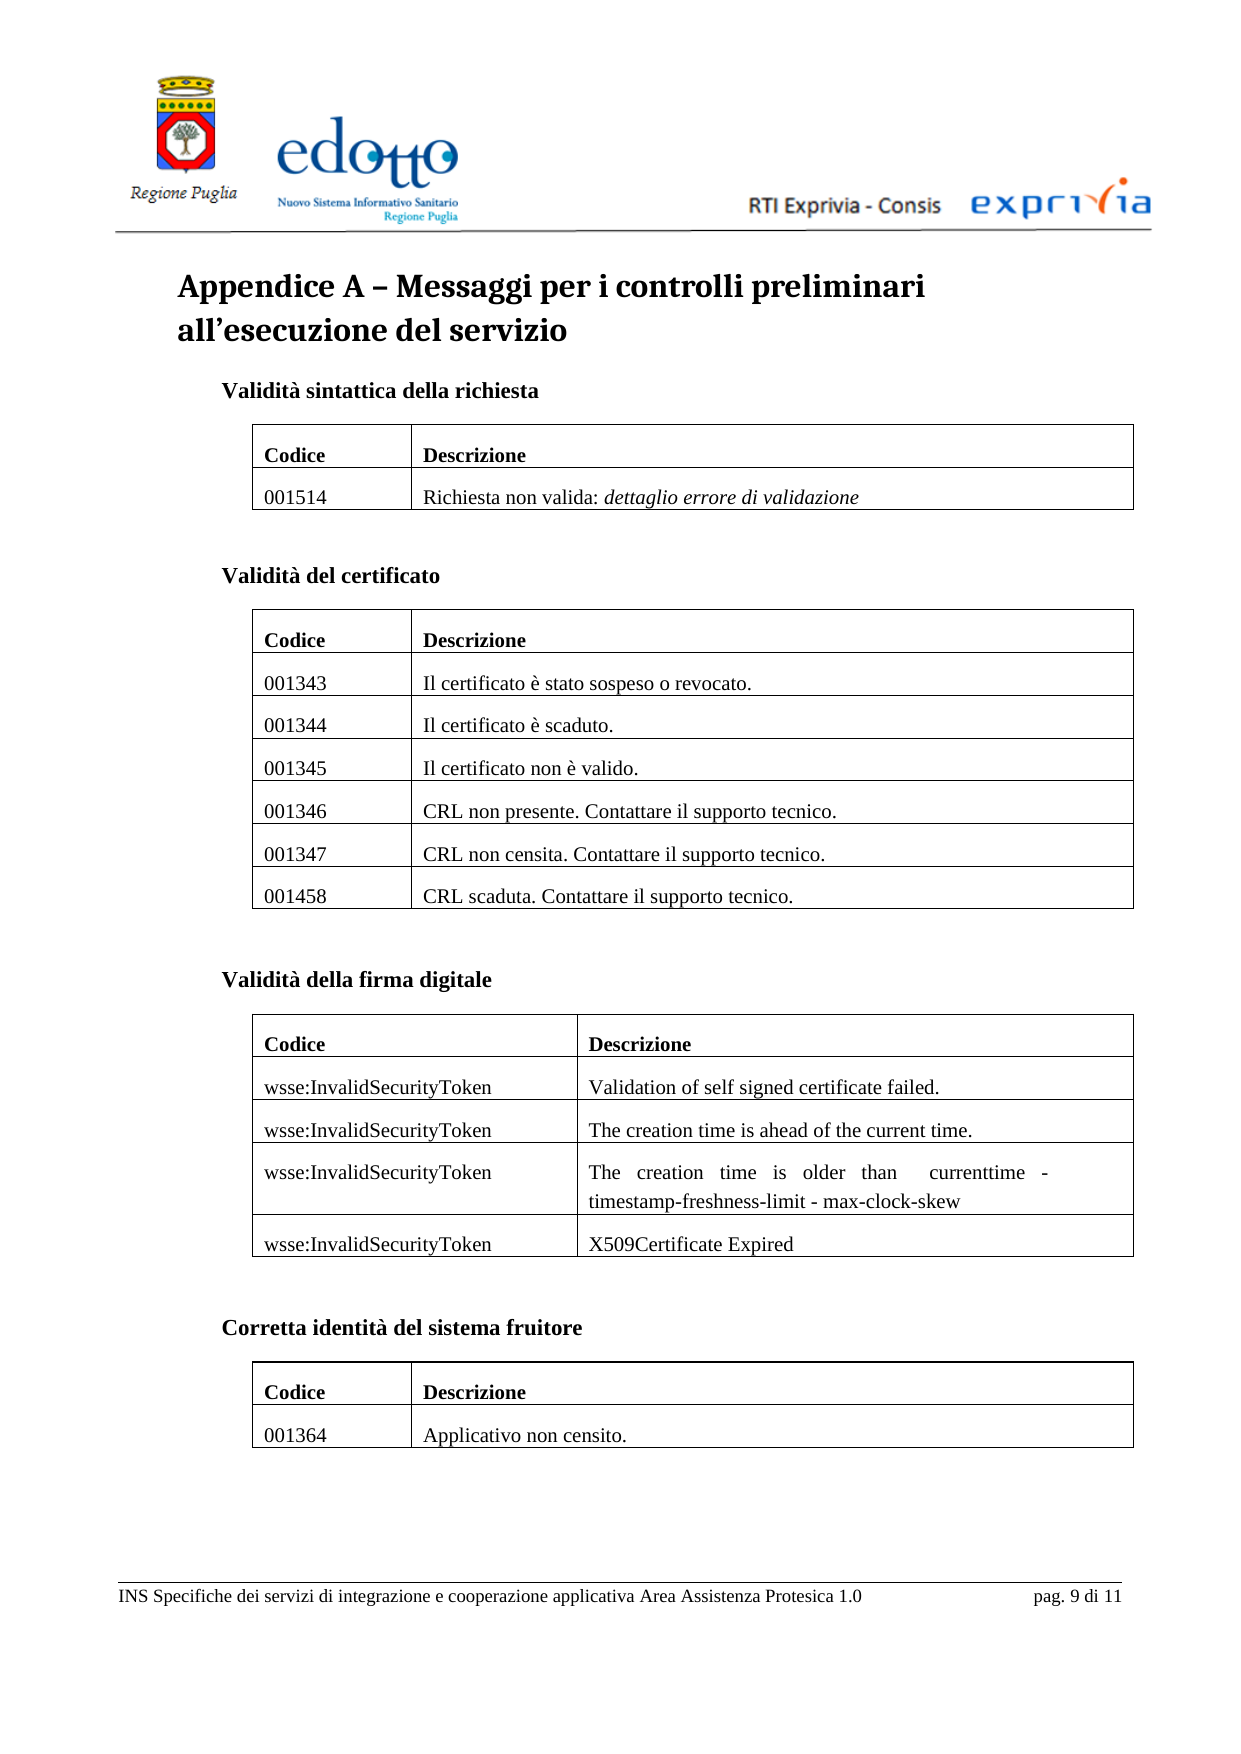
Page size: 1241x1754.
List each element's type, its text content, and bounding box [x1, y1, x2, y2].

table_cell Il certificato è stato sospeso o revocato. [412, 653, 1133, 695]
text Validità della firma digitale [177, 963, 1048, 993]
table_cell The creation time is older than currenttime - timestamp-freshness-limit - max-clock-skew [578, 1143, 1133, 1213]
table_header Codice [253, 425, 411, 467]
table_cell 001345 [253, 739, 411, 780]
table_cell X509Certificate Expired [578, 1215, 1133, 1256]
table_header Codice [253, 610, 411, 652]
table_cell CRL non presente. Contattare il supporto tecnico. [412, 781, 1133, 823]
table_cell Il certificato è scaduto. [412, 696, 1133, 737]
text Validità del certificato [177, 559, 1048, 588]
table_cell Il certificato non è valido. [412, 739, 1133, 780]
table_cell Validation of self signed certificate failed. [578, 1057, 1133, 1099]
text Validità sintattica della richiesta [177, 374, 1048, 403]
table_cell 001514 [253, 468, 411, 509]
text Corretta identità del sistema fruitore [177, 1311, 1048, 1341]
table_cell CRL scaduta. Contattare il supporto tecnico. [412, 867, 1133, 908]
table_cell 001458 [253, 867, 411, 908]
table_cell Applicativo non censito. [412, 1405, 1133, 1447]
table_cell 001343 [253, 653, 411, 695]
table_cell 001347 [253, 824, 411, 866]
picture [114, 30, 1154, 237]
table_cell wsse:InvalidSecurityToken [253, 1215, 577, 1256]
table_header Descrizione [412, 1363, 1133, 1404]
table_cell CRL non censita. Contattare il supporto tecnico. [412, 824, 1133, 866]
table_cell wsse:InvalidSecurityToken [253, 1057, 577, 1099]
table_cell wsse:InvalidSecurityToken [253, 1143, 577, 1213]
table_cell 001344 [253, 696, 411, 737]
table_header Codice [253, 1015, 577, 1056]
table_cell wsse:InvalidSecurityToken [253, 1100, 577, 1142]
table_header Descrizione [578, 1015, 1133, 1056]
table_cell The creation time is ahead of the current time. [578, 1100, 1133, 1142]
table_cell 001346 [253, 781, 411, 823]
table_cell Richiesta non valida: dettaglio errore di validazione [412, 468, 1133, 509]
subtitle Appendice A – Messaggi per i controlli preliminari all’esecuzione del servizio [177, 202, 1122, 349]
table_header Descrizione [412, 425, 1133, 467]
table_header Codice [253, 1363, 411, 1404]
table_cell 001364 [253, 1405, 411, 1447]
table_header Descrizione [412, 610, 1133, 652]
